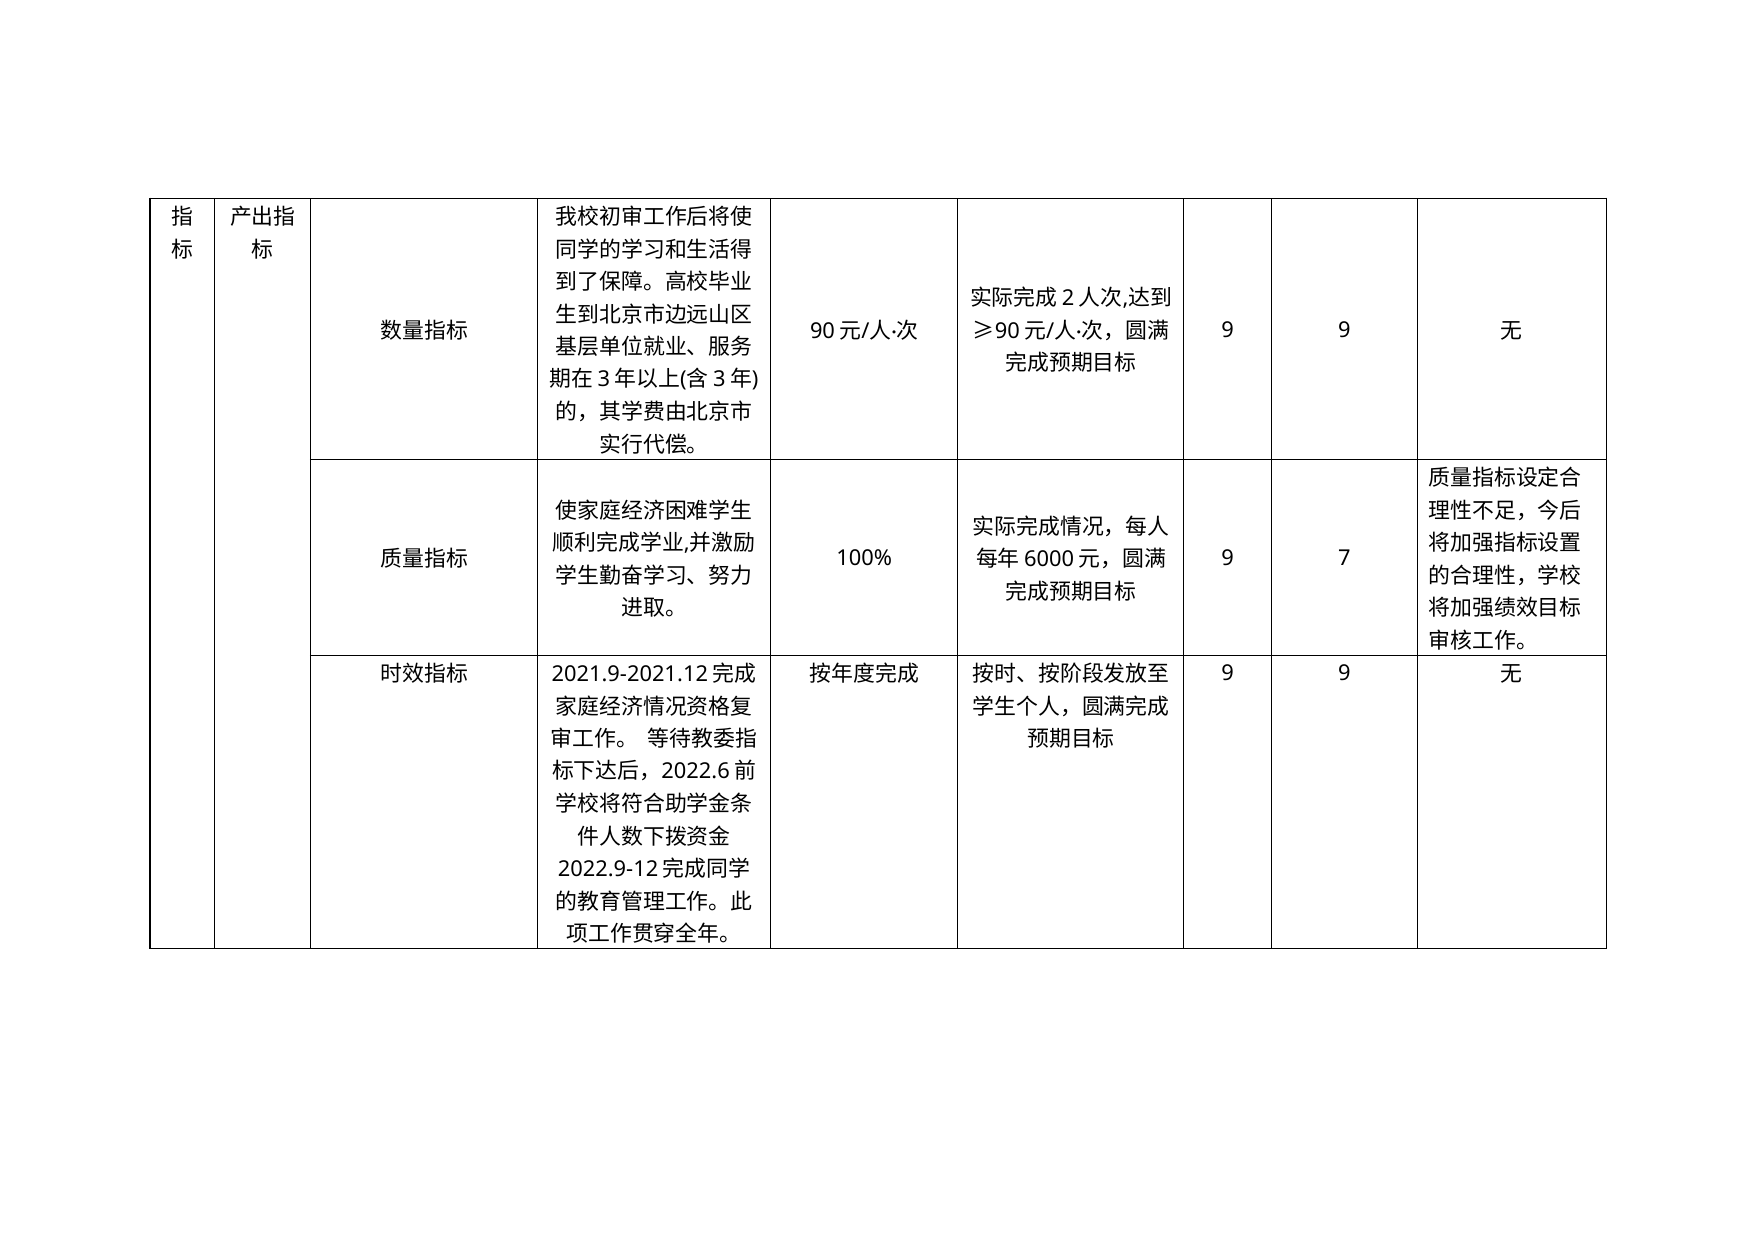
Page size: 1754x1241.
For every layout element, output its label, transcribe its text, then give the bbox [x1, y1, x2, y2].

table_cell 无 [1418, 199, 1606, 459]
table_cell 9 [1272, 656, 1417, 948]
table_cell 数量指标 [311, 199, 537, 459]
table_cell 产出指标 [215, 199, 310, 948]
table_cell 时效指标 [311, 656, 537, 948]
table_cell 我校初审工作后将使同学的学习和生活得到了保障。高校毕业生到北京市边远山区基层单位就业、服务期在3年以上(含3年)的，其学费由北京市实行代偿。 [538, 199, 770, 459]
table_cell 9 [1272, 199, 1417, 459]
table_cell 2021.9-2021.12完成家庭经济情况资格复审工作。 等待教委指标下达后，2022.6前学校将符合助学金条件人数下拨资金 2022.9-12完成同学的教育管理工作。此项工作贯穿全年。 [538, 656, 770, 948]
table_cell 实际完成情况，每人每年6000元，圆满完成预期目标 [958, 460, 1183, 655]
table_cell 质量指标设定合理性不足，今后将加强指标设置的合理性，学校将加强绩效目标审核工作。 [1418, 460, 1606, 655]
table_cell 7 [1272, 460, 1417, 655]
table_cell 绩效指标 [151, 199, 214, 948]
table_cell 100% [771, 460, 957, 655]
table_cell 9 [1184, 656, 1271, 948]
table_cell 质量指标 [311, 460, 537, 655]
table_cell 使家庭经济困难学生顺利完成学业,并激励学生勤奋学习、努力进取。 [538, 460, 770, 655]
table_cell 实际完成2人次,达到≥90元/人·次，圆满完成预期目标 [958, 199, 1183, 459]
table_cell 90元/人·次 [771, 199, 957, 459]
table_cell 按时、按阶段发放至学生个人，圆满完成预期目标 [958, 656, 1183, 948]
table_cell 9 [1184, 199, 1271, 459]
table_cell 无 [1418, 656, 1606, 948]
table_cell 按年度完成 [771, 656, 957, 948]
table_cell 9 [1184, 460, 1271, 655]
